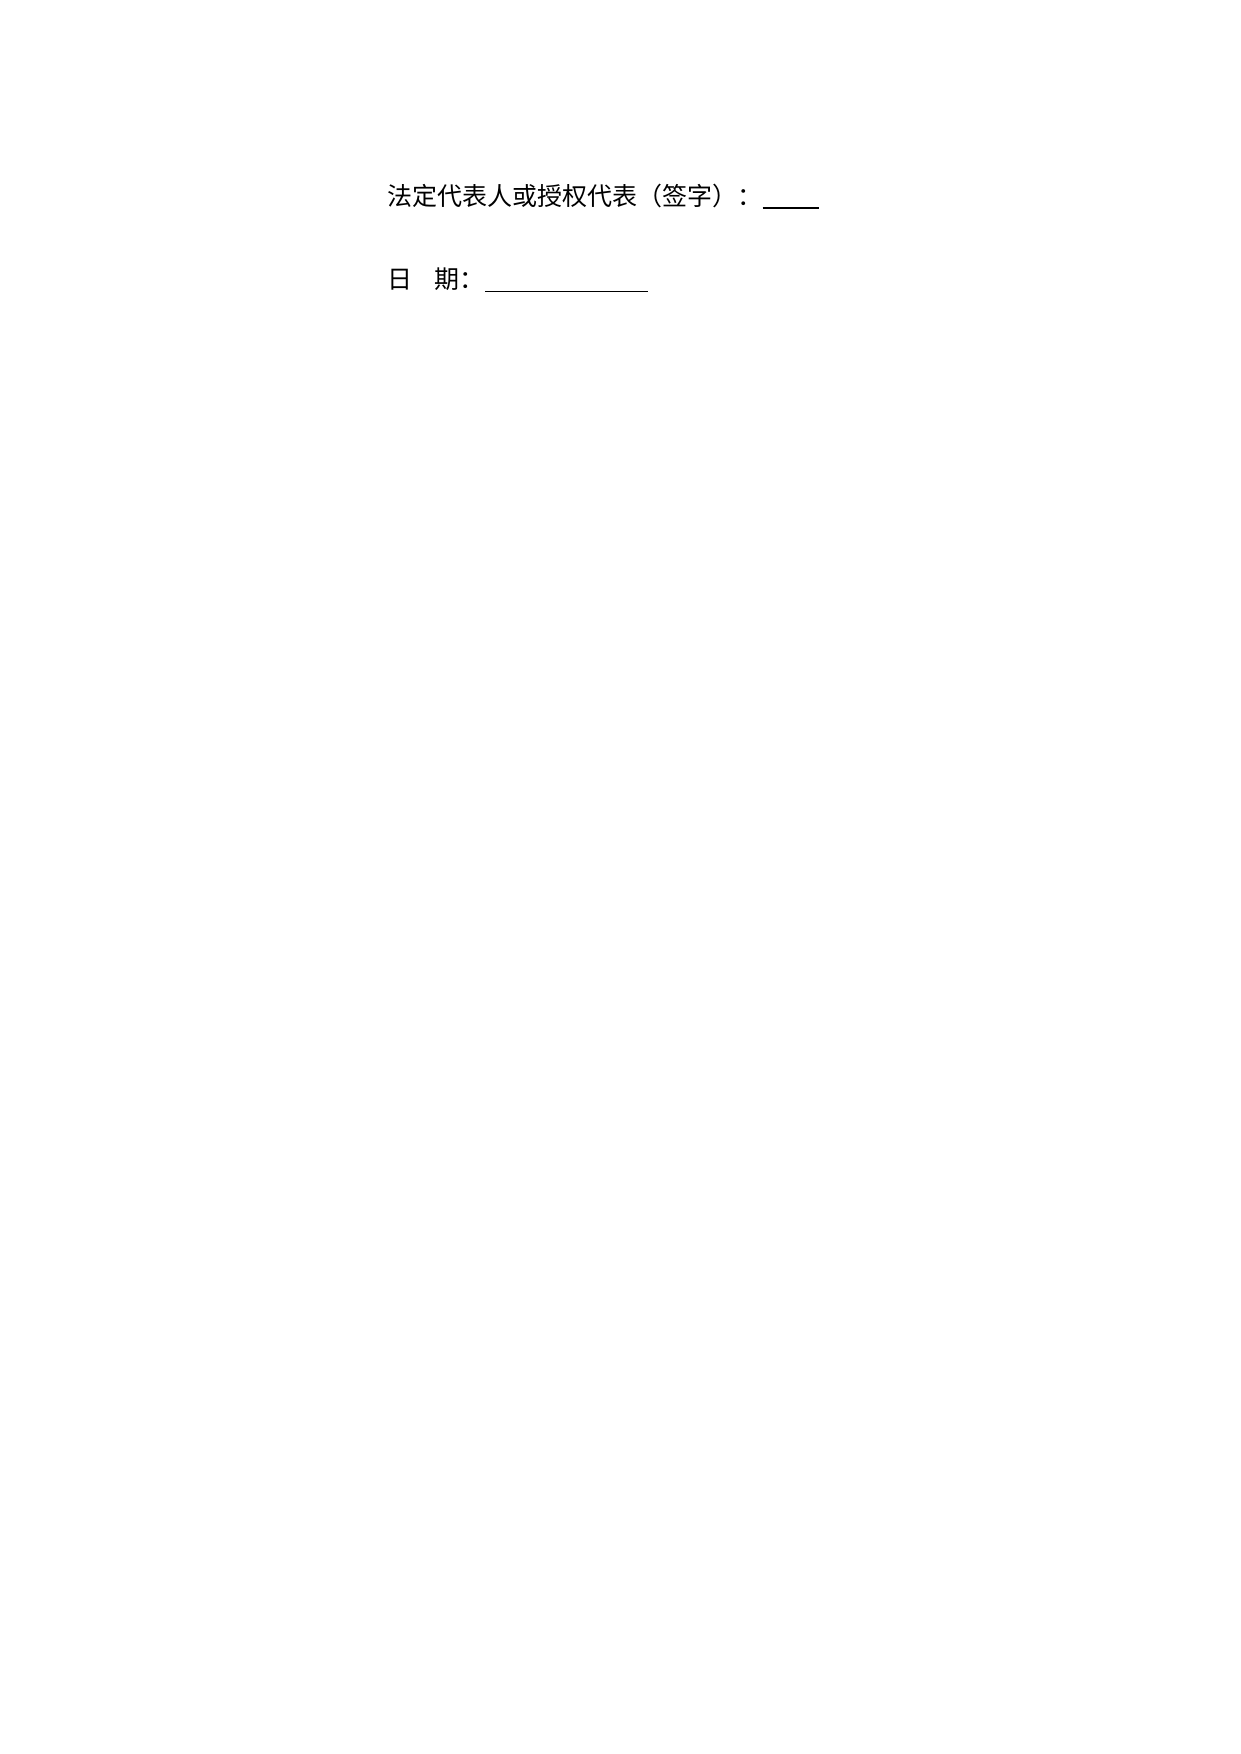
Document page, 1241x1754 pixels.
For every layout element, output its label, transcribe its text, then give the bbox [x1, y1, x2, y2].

text 法定代表人或授权代表（签字）： [187, 162, 1053, 227]
text 日 期： [187, 245, 1053, 310]
